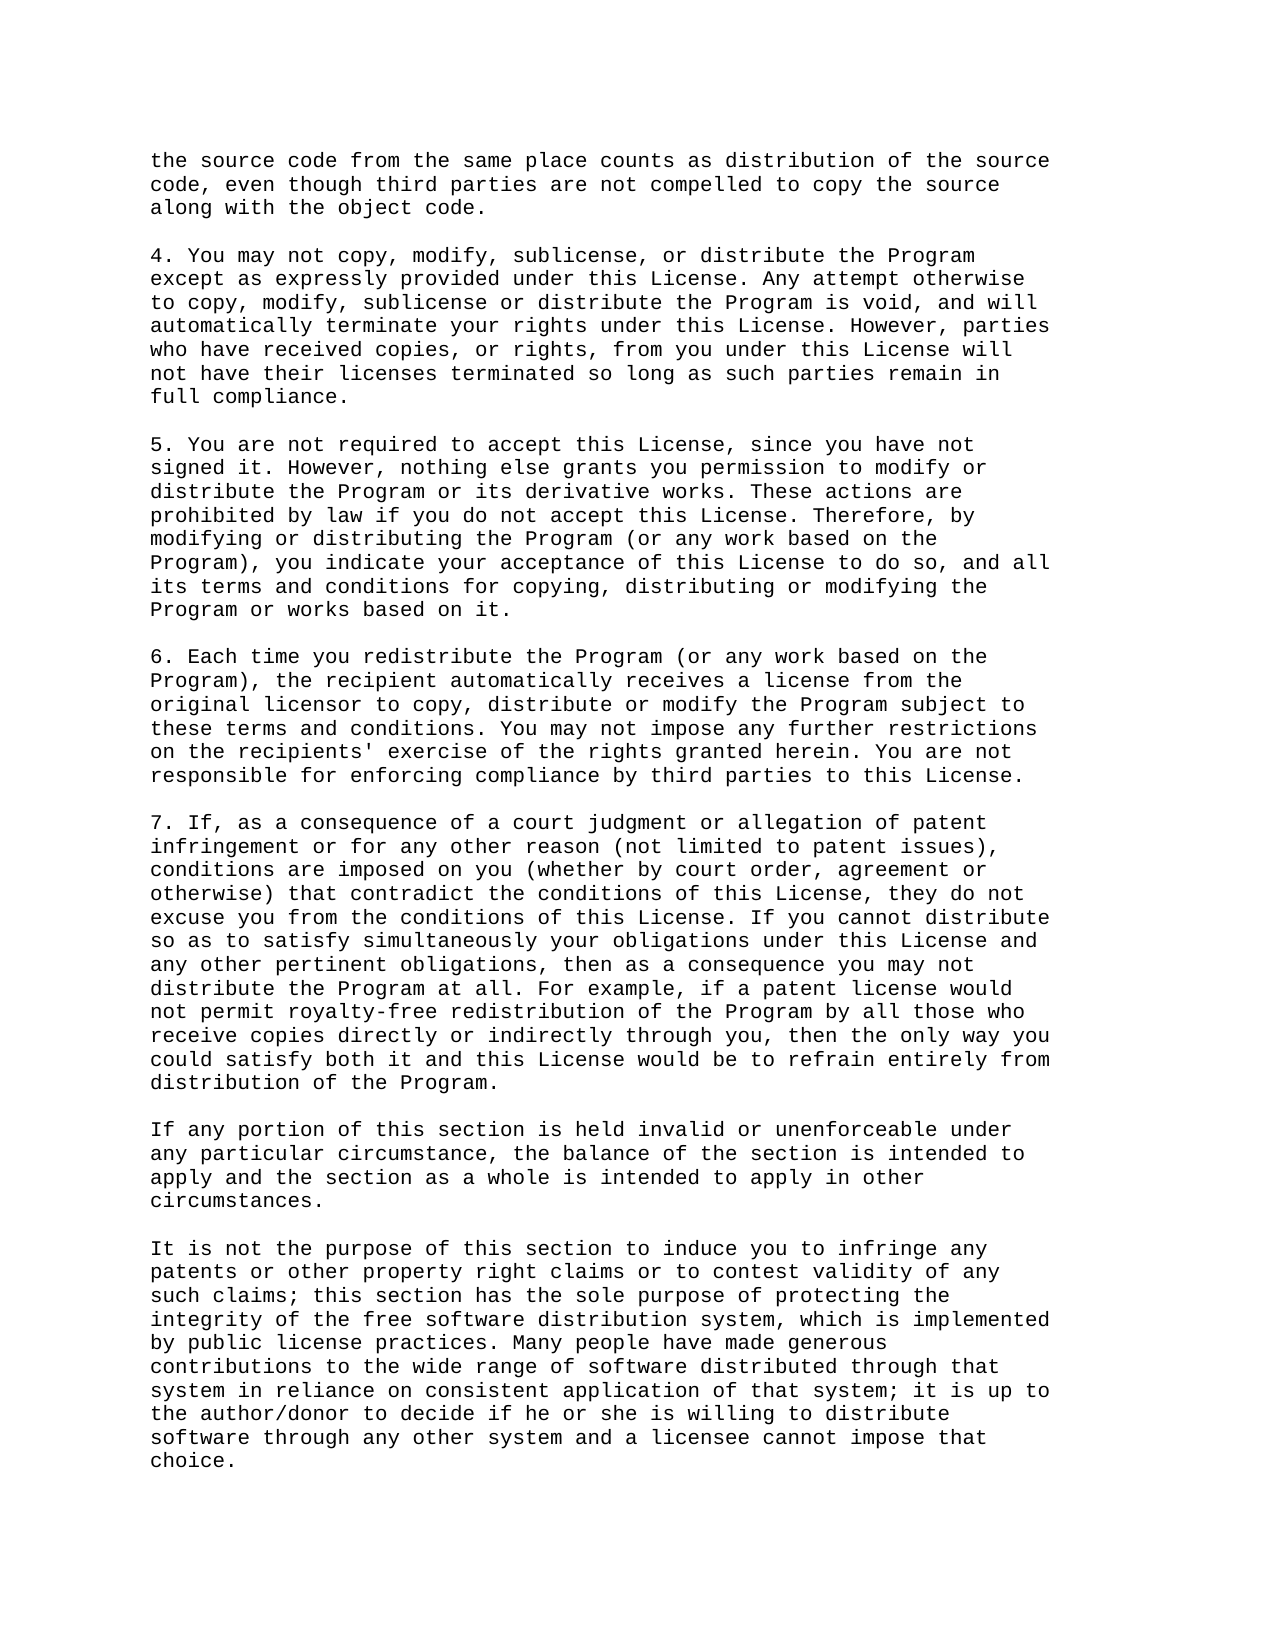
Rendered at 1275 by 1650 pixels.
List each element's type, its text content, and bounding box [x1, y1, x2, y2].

text not permit royalty-free redistribution of the Program by all those who [150, 1001, 1125, 1025]
text the author/donor to decide if he or she is willing to distribute [150, 1403, 1125, 1427]
text 7. If, as a consequence of a court judgment or allegation of patent [150, 812, 1125, 836]
text any particular circumstance, the balance of the section is intended to [150, 1143, 1125, 1167]
text so as to satisfy simultaneously your obligations under this License and [150, 930, 1125, 954]
text not have their licenses terminated so long as such parties remain in [150, 363, 1125, 386]
text apply and the section as a whole is intended to apply in other [150, 1167, 1125, 1190]
text receive copies directly or indirectly through you, then the only way you [150, 1025, 1125, 1048]
text by public license practices. Many people have made generous [150, 1332, 1125, 1356]
text choice. [150, 1451, 1125, 1474]
text automatically terminate your rights under this License. However, parties [150, 316, 1125, 339]
text prohibited by law if you do not accept this License. Therefore, by [150, 505, 1125, 528]
text modifying or distributing the Program (or any work based on the [150, 528, 1125, 552]
text 6. Each time you redistribute the Program (or any work based on the [150, 647, 1125, 670]
text on the recipients' exercise of the rights granted herein. You are not [150, 741, 1125, 765]
text responsible for enforcing compliance by third parties to this License. [150, 765, 1125, 788]
text could satisfy both it and this License would be to refrain entirely from [150, 1048, 1125, 1072]
text full compliance. [150, 386, 1125, 410]
text software through any other system and a licensee cannot impose that [150, 1427, 1125, 1451]
text If any portion of this section is held invalid or unenforceable under [150, 1119, 1125, 1143]
text distribute the Program or its derivative works. These actions are [150, 481, 1125, 505]
text Program or works based on it. [150, 599, 1125, 623]
text code, even though third parties are not compelled to copy the source [150, 174, 1125, 197]
text except as expressly provided under this License. Any attempt otherwise [150, 268, 1125, 292]
text distribution of the Program. [150, 1072, 1125, 1096]
text original licensor to copy, distribute or modify the Program subject to [150, 694, 1125, 717]
text along with the object code. [150, 197, 1125, 221]
text infringement or for any other reason (not limited to patent issues), [150, 836, 1125, 859]
text integrity of the free software distribution system, which is implemented [150, 1309, 1125, 1332]
text signed it. However, nothing else grants you permission to modify or [150, 457, 1125, 481]
text excuse you from the conditions of this License. If you cannot distribute [150, 907, 1125, 930]
text 4. You may not copy, modify, sublicense, or distribute the Program [150, 244, 1125, 268]
text 5. You are not required to accept this License, since you have not [150, 434, 1125, 457]
text distribute the Program at all. For example, if a patent license would [150, 978, 1125, 1001]
text these terms and conditions. You may not impose any further restrictions [150, 717, 1125, 741]
text patents or other property right claims or to contest validity of any [150, 1261, 1125, 1285]
text otherwise) that contradict the conditions of this License, they do not [150, 883, 1125, 907]
text who have received copies, or rights, from you under this License will [150, 339, 1125, 363]
text to copy, modify, sublicense or distribute the Program is void, and will [150, 292, 1125, 316]
text such claims; this section has the sole purpose of protecting the [150, 1285, 1125, 1309]
text contributions to the wide range of software distributed through that [150, 1356, 1125, 1379]
text circumstances. [150, 1190, 1125, 1214]
text system in reliance on consistent application of that system; it is up to [150, 1379, 1125, 1403]
text its terms and conditions for copying, distributing or modifying the [150, 576, 1125, 599]
text the source code from the same place counts as distribution of the source [150, 150, 1125, 174]
text conditions are imposed on you (whether by court order, agreement or [150, 859, 1125, 883]
text any other pertinent obligations, then as a consequence you may not [150, 954, 1125, 978]
text Program), you indicate your acceptance of this License to do so, and all [150, 552, 1125, 576]
text It is not the purpose of this section to induce you to infringe any [150, 1238, 1125, 1261]
text Program), the recipient automatically receives a license from the [150, 670, 1125, 694]
